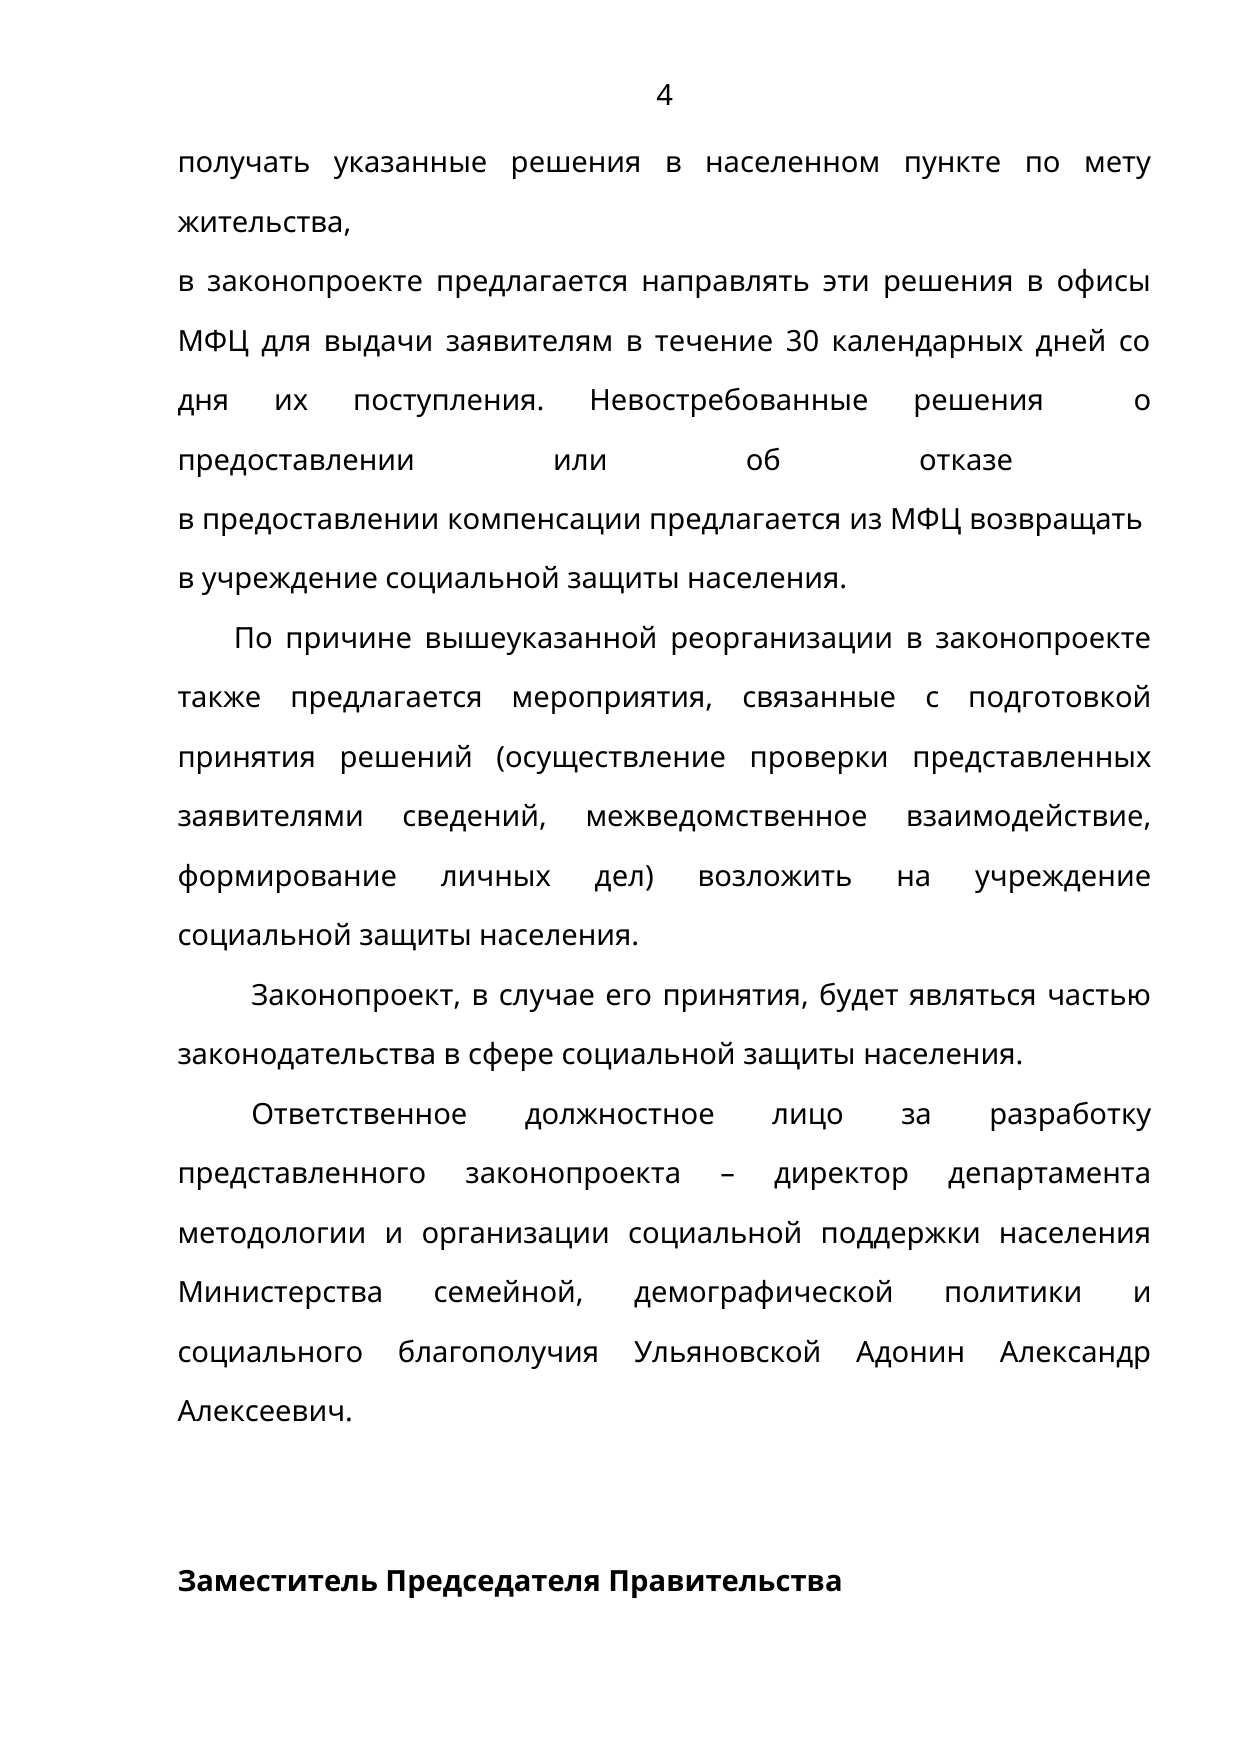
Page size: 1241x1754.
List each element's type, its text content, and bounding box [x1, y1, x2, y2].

text По причине вышеуказанной реорганизации в законопроекте также предлагается мероприятия, связанные с подготовкой принятия решений (осуществление проверки представленных заявителями сведений, межведомственное взаимодействие, формирование личных дел) возложить на учреждение социальной защиты населения. [177, 617, 1152, 954]
text Законопроект, в случае его принятия, будет являться частью законодательства в сфере социальной защиты населения. [177, 974, 1152, 1073]
text Ответственное должностное лицо за разработку представленного законопроекта – директор департамента методологии и организации социальной поддержки населения Министерства семейной, демографической политики и социального благополучия Ульяновской Адонин Александр Алексеевич. [177, 1093, 1152, 1430]
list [177, 141, 1152, 597]
text Заместитель Председателя Правительства [177, 1560, 1152, 1599]
